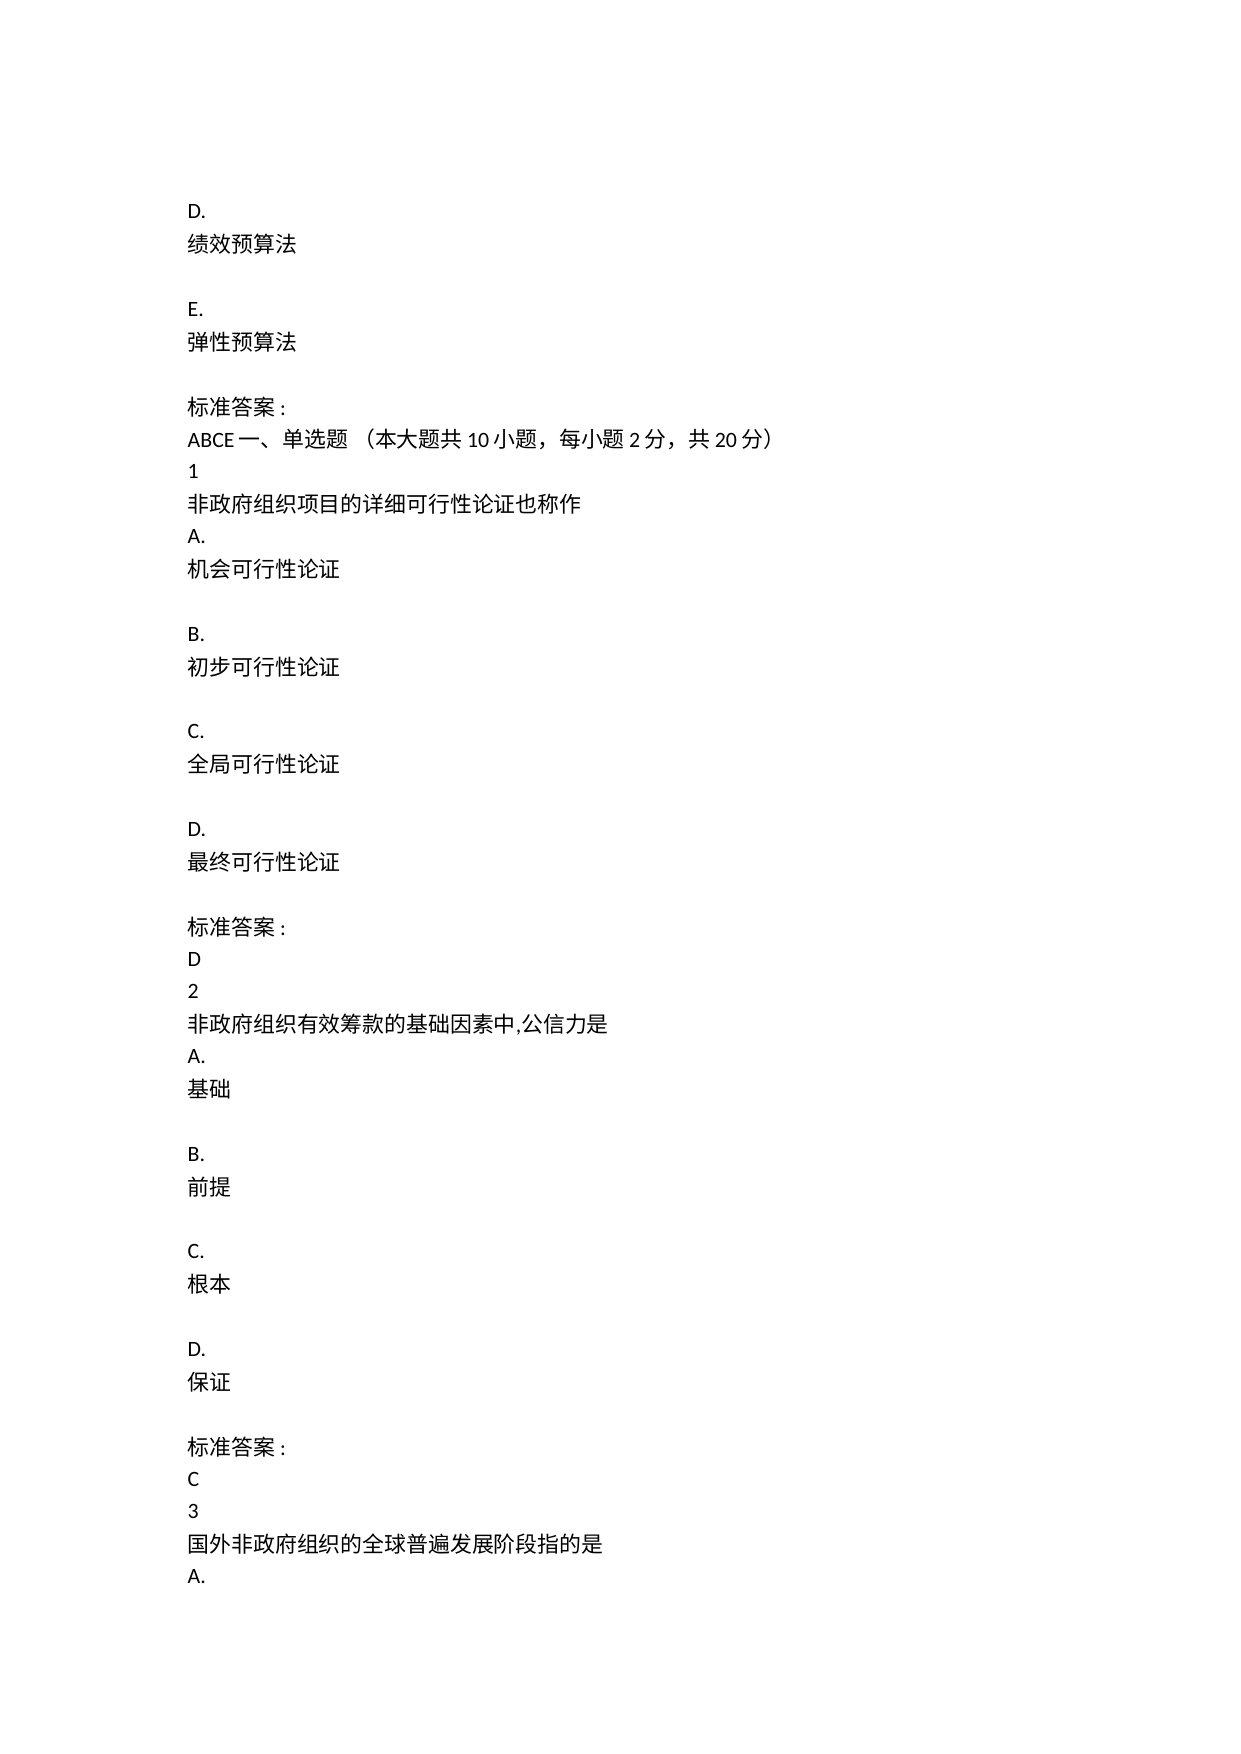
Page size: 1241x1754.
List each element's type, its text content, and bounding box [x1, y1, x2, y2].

text B. [187, 617, 1053, 649]
text 非政府组织项目的详细可行性论证也称作 [187, 487, 1053, 519]
text D [187, 942, 1053, 974]
text D. [187, 194, 1053, 227]
text 绩效预算法 [187, 227, 1053, 259]
text ABCE一、单选题 （本大题共10小题，每小题2分，共20分） [187, 422, 1053, 454]
text 前提 [187, 1169, 1053, 1202]
text 初步可行性论证 [187, 649, 1053, 682]
text 国外非政府组织的全球普遍发展阶段指的是 [187, 1527, 1053, 1559]
text C [187, 1462, 1053, 1494]
text E. [187, 292, 1053, 324]
text D. [187, 812, 1053, 844]
text 最终可行性论证 [187, 844, 1053, 877]
text 3 [187, 1494, 1053, 1527]
text A. [187, 1559, 1053, 1592]
text B. [187, 1137, 1053, 1169]
text 根本 [187, 1267, 1053, 1299]
text 2 [187, 974, 1053, 1007]
text A. [187, 519, 1053, 552]
text 标准答案 : [187, 909, 1053, 942]
text A. [187, 1039, 1053, 1072]
text 1 [187, 454, 1053, 487]
text 标准答案 : [187, 1429, 1053, 1462]
text 保证 [187, 1364, 1053, 1397]
text 基础 [187, 1072, 1053, 1104]
text D. [187, 1332, 1053, 1364]
text C. [187, 714, 1053, 747]
text 全局可行性论证 [187, 747, 1053, 779]
text 标准答案 : [187, 389, 1053, 422]
text 机会可行性论证 [187, 552, 1053, 584]
text 非政府组织有效筹款的基础因素中,公信力是 [187, 1007, 1053, 1039]
text C. [187, 1234, 1053, 1267]
text 弹性预算法 [187, 324, 1053, 357]
